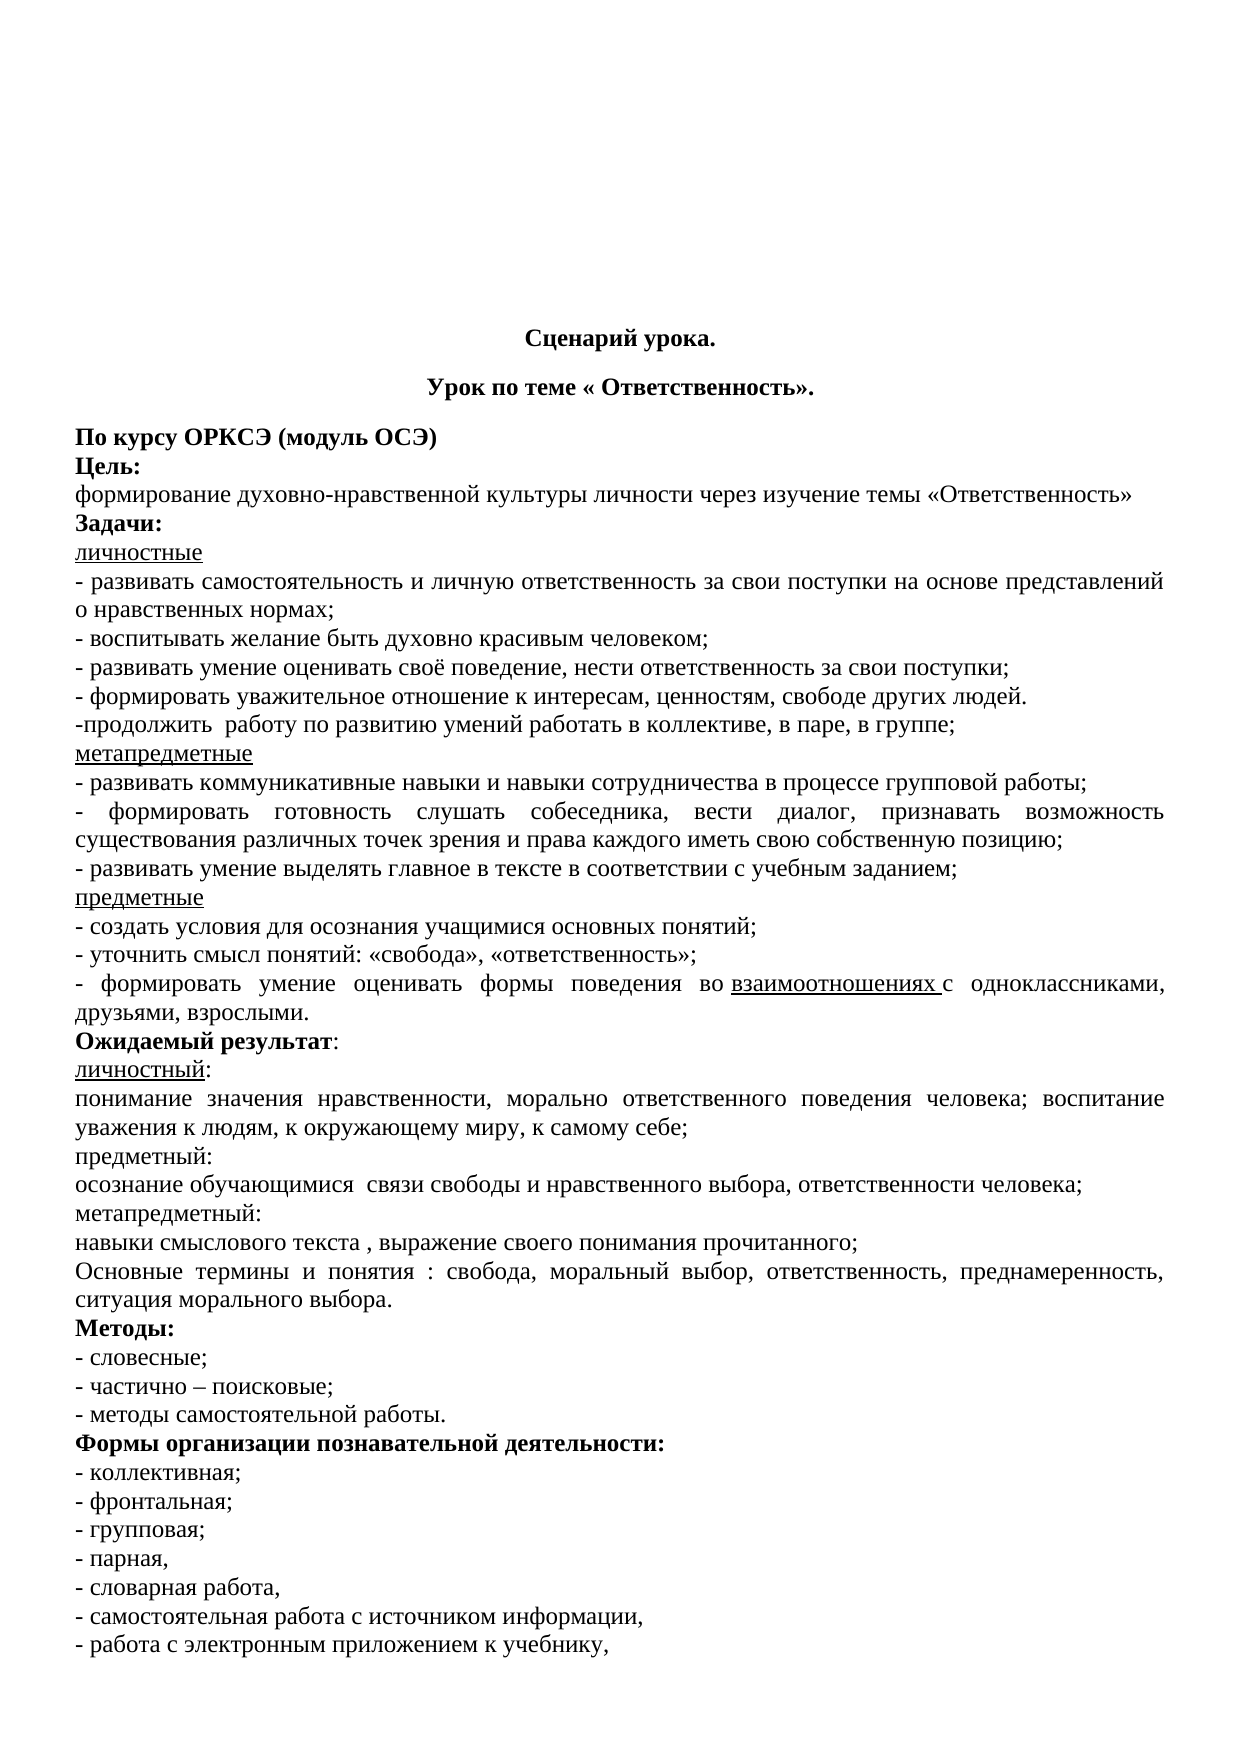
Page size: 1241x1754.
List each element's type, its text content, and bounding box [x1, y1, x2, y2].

text метапредметный: [75, 1198, 1165, 1227]
text По курсу ОРКСЭ (модуль ОСЭ) [75, 422, 1165, 451]
text - развивать умение выделять главное в тексте в соответствии с учебным заданием; [75, 853, 1165, 882]
text - создать условия для осознания учащимися основных понятий; [75, 911, 1165, 939]
text - коллективная; [75, 1457, 1165, 1486]
text Цель: [75, 451, 1165, 479]
text - уточнить смысл понятий: «свобода», «ответственность»; [75, 939, 1165, 968]
text - парная, [75, 1543, 1165, 1572]
text - воспитывать желание быть духовно красивым человеком; [75, 623, 1165, 652]
text - развивать самостоятельность и личную ответственность за свои поступки на основе представлений о нравственных нормах; [75, 566, 1165, 623]
text метапредметные [75, 738, 1165, 767]
text - групповая; [75, 1514, 1165, 1543]
text - развивать умение оценивать своё поведение, нести ответственность за свои поступки; [75, 652, 1165, 681]
text - частично – поисковые; [75, 1371, 1165, 1399]
text -продолжить работу по развитию умений работать в коллективе, в паре, в группе; [75, 709, 1165, 738]
text осознание обучающимися связи свободы и нравственного выбора, ответственности человека; [75, 1169, 1165, 1198]
text Задачи: [75, 508, 1165, 537]
text предметные [75, 882, 1165, 911]
text - словарная работа, [75, 1572, 1165, 1601]
text - методы самостоятельной работы. [75, 1399, 1165, 1428]
text - формировать готовность слушать собеседника, вести диалог, признавать возможность существования различных точек зрения и права каждого иметь свою собственную позицию; [75, 796, 1165, 853]
text навыки смыслового текста , выражение своего понимания прочитанного; [75, 1227, 1165, 1256]
text понимание значения нравственности, морально ответственного поведения человека; воспитание уважения к людям, к окружающему миру, к самому себе; [75, 1083, 1165, 1141]
text Формы организации познавательной деятельности: [75, 1428, 1165, 1457]
text Ожидаемый результат: [75, 1026, 1165, 1054]
text формирование духовно-нравственной культуры личности через изучение темы «Ответственность» [75, 479, 1165, 508]
text - работа с электронным приложением к учебнику, [75, 1629, 1165, 1658]
text - развивать коммуникативные навыки и навыки сотрудничества в процессе групповой работы; [75, 767, 1165, 796]
text - формировать умение оценивать формы поведения во взаимоотношениях с одноклассниками, друзьями, взрослыми. [75, 968, 1165, 1026]
text - формировать уважительное отношение к интересам, ценностям, свободе других людей. [75, 681, 1165, 709]
text личностный: [75, 1054, 1165, 1083]
text Урок по теме « Ответственность». [75, 372, 1165, 401]
text - самостоятельная работа с источником информации, [75, 1601, 1165, 1629]
text - фронтальная; [75, 1486, 1165, 1514]
text - словесные; [75, 1342, 1165, 1371]
text Сценарий урока. [75, 323, 1165, 352]
text Методы: [75, 1313, 1165, 1342]
text личностные [75, 537, 1165, 566]
text Основные термины и понятия : свобода, моральный выбор, ответственность, преднамеренность, ситуация морального выбора. [75, 1256, 1165, 1313]
text предметный: [75, 1141, 1165, 1169]
